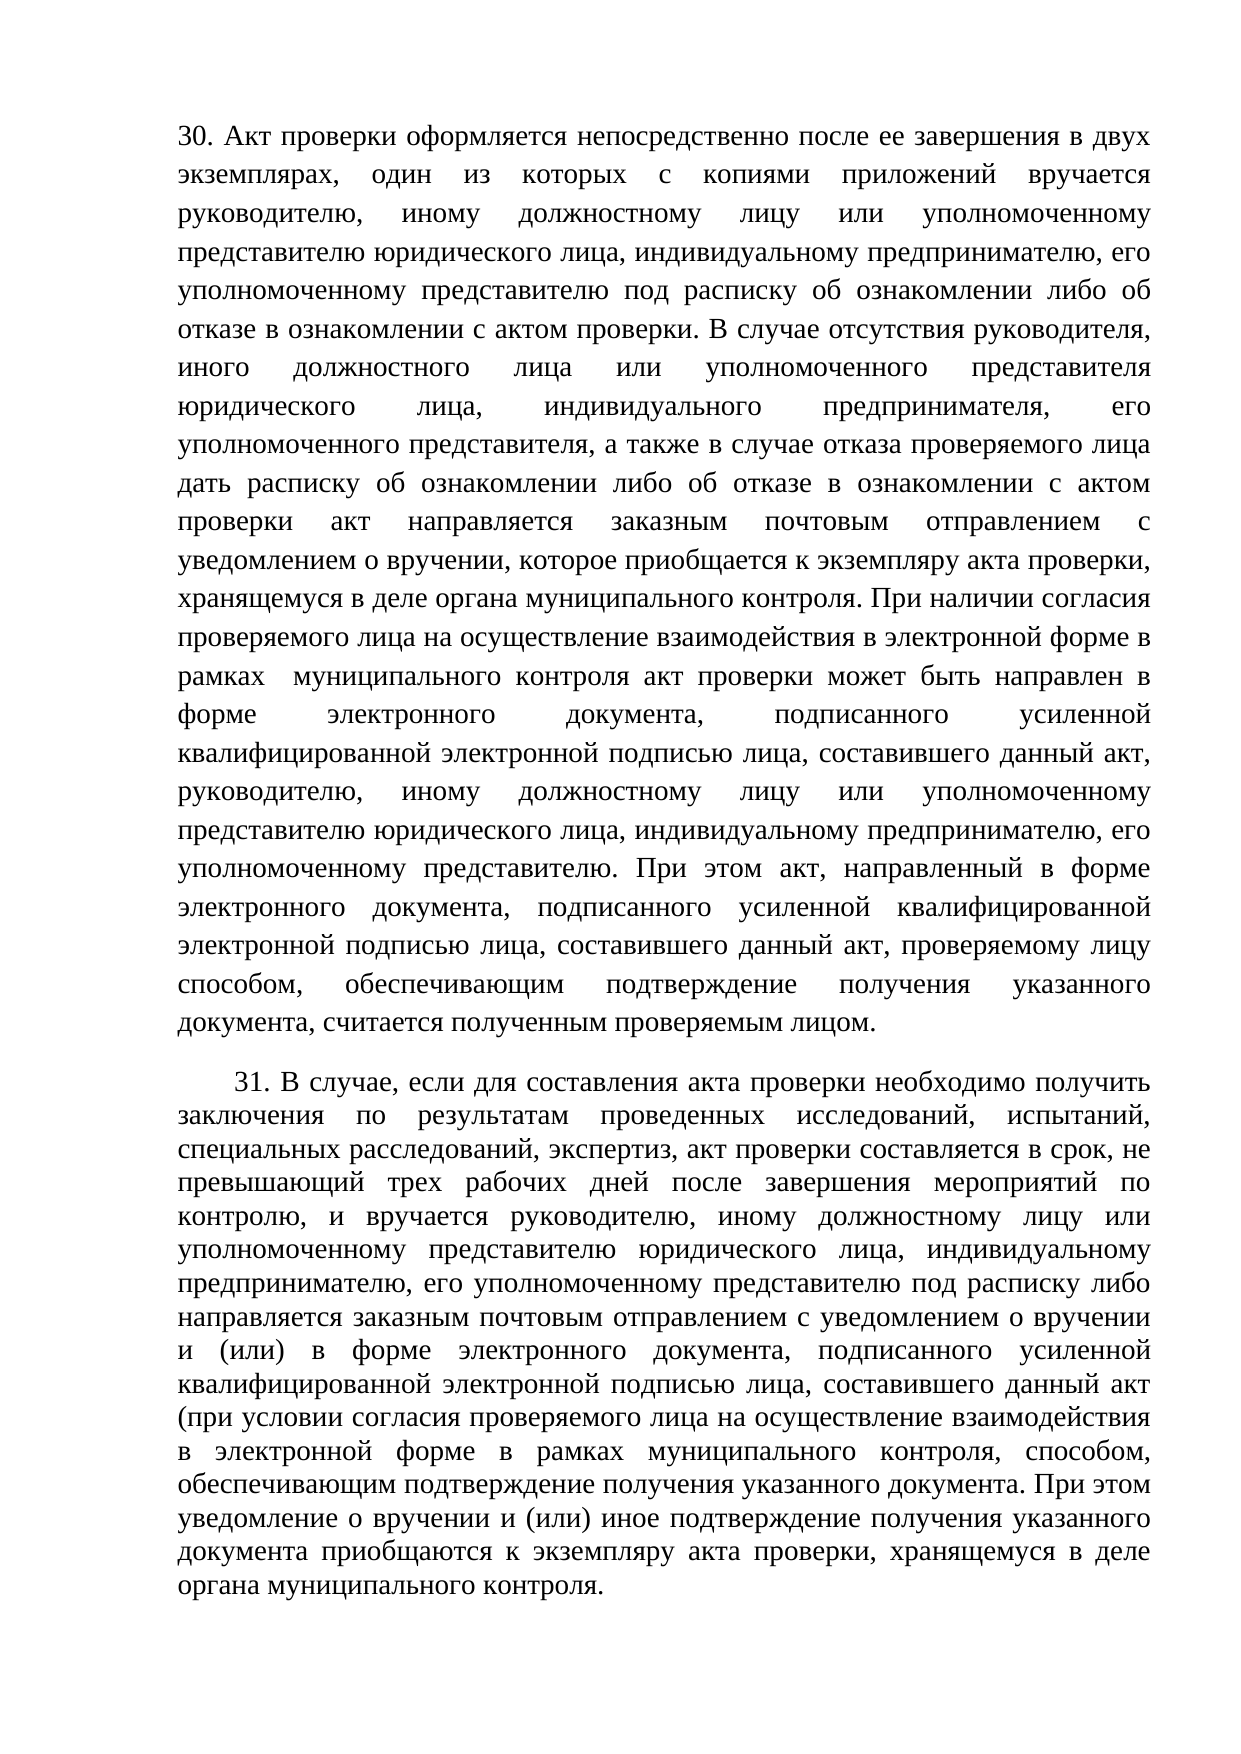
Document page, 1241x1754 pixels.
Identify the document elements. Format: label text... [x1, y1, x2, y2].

text 30. Акт проверки оформляется непосредственно после ее завершения в двух экземплярах, один из которых с копиями приложений вручается руководителю, иному должностному лицу или уполномоченному представителю юридического лица, индивидуальному предпринимателю, его уполномоченному представителю под расписку об ознакомлении либо об отказе в ознакомлении с актом проверки. В случае отсутствия руководителя, иного должностного лица или уполномоченного представителя юридического лица, индивидуального предпринимателя, его уполномоченного представителя, а также в случае отказа проверяемого лица дать расписку об ознакомлении либо об отказе в ознакомлении с актом проверки акт направляется заказным почтовым отправлением с уведомлением о вручении, которое приобщается к экземпляру акта проверки, хранящемуся в деле органа муниципального контроля. При наличии согласия проверяемого лица на осуществление взаимодействия в электронной форме в рамках муниципального контроля акт проверки может быть направлен в форме электронного документа, подписанного усиленной квалифицированной электронной подписью лица, составившего данный акт, руководителю, иному должностному лицу или уполномоченному представителю юридического лица, индивидуальному предпринимателю, его уполномоченному представителю. При этом акт, направленный в форме электронного документа, подписанного усиленной квалифицированной электронной подписью лица, составившего данный акт, проверяемому лицу способом, обеспечивающим подтверждение получения указанного документа, считается полученным проверяемым лицом. [177, 118, 1152, 1038]
text 31. В случае, если для составления акта проверки необходимо получить заключения по результатам проведенных исследований, испытаний, специальных расследований, экспертиз, акт проверки составляется в срок, не превышающий трех рабочих дней после завершения мероприятий по контролю, и вручается руководителю, иному должностному лицу или уполномоченному представителю юридического лица, индивидуальному предпринимателю, его уполномоченному представителю под расписку либо направляется заказным почтовым отправлением с уведомлением о вручении и (или) в форме электронного документа, подписанного усиленной квалифицированной электронной подписью лица, составившего данный акт (при условии согласия проверяемого лица на осуществление взаимодействия в электронной форме в рамках муниципального контроля, способом, обеспечивающим подтверждение получения указанного документа. При этом уведомление о вручении и (или) иное подтверждение получения указанного документа приобщаются к экземпляру акта проверки, хранящемуся в деле органа муниципального контроля. [177, 1064, 1152, 1601]
